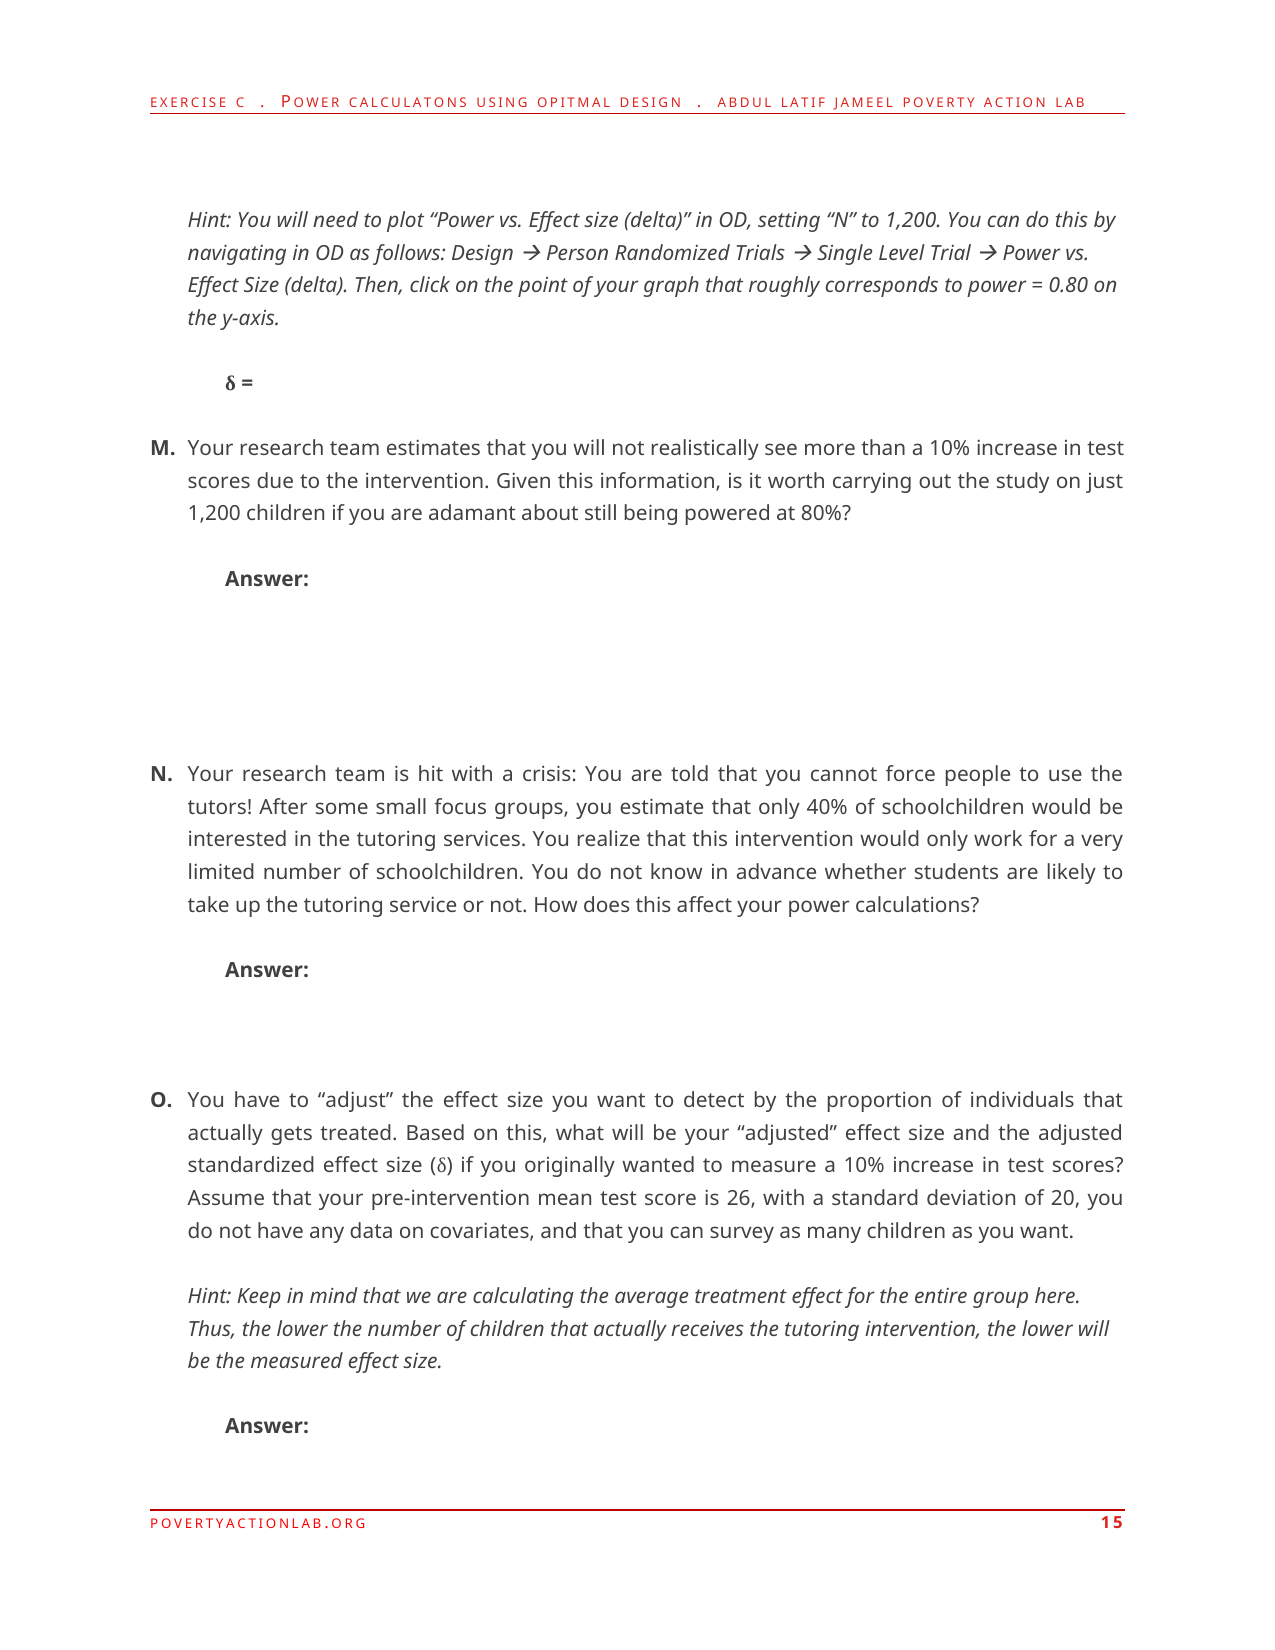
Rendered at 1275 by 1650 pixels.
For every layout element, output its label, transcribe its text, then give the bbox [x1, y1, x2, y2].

text Hint: You will need to plot “Power vs. Effect size (delta)” in OD, setting “N” to 1,200. You can do this by navigating in OD as follows: Design Person Randomized Trials Single Level Trial Power vs. Effect Size (delta). Then, click on the point of your graph that roughly corresponds to power = 0.80 on the y-axis. [187, 205, 1125, 331]
text Answer: [225, 564, 1125, 592]
text Answer: [225, 955, 1125, 983]
text δ = [225, 368, 1125, 397]
text Hint: Keep in mind that we are calculating the average treatment effect for the entire group here. Thus, the lower the number of children that actually receives the tutoring intervention, the lower will be the measured effect size. [187, 1281, 1125, 1375]
text Answer: [225, 1411, 1125, 1440]
list Your research team estimates that you will not realistically see more than a 10% increase in test scores due to the intervention. Given this information, is it worth carrying out the study on just 1,200 children if you are adamant about still being powered at 80%? [150, 433, 1125, 527]
list You have to “adjust” the effect size you want to detect by the proportion of individuals that actually gets treated. Based on this, what will be your “adjusted” effect size and the adjusted standardized effect size (δ) if you originally wanted to measure a 10% increase in test scores? Assume that your pre-intervention mean test score is 26, with a standard deviation of 20, you do not have any data on covariates, and that you can survey as many children as you want. [150, 1085, 1125, 1244]
list Your research team is hit with a crisis: You are told that you cannot force people to use the tutors! After some small focus groups, you estimate that only 40% of schoolchildren would be interested in the tutoring services. You realize that this intervention would only work for a very limited number of schoolchildren. You do not know in advance whether students are likely to take up the tutoring service or not. How does this affect your power calculations? [150, 759, 1125, 918]
